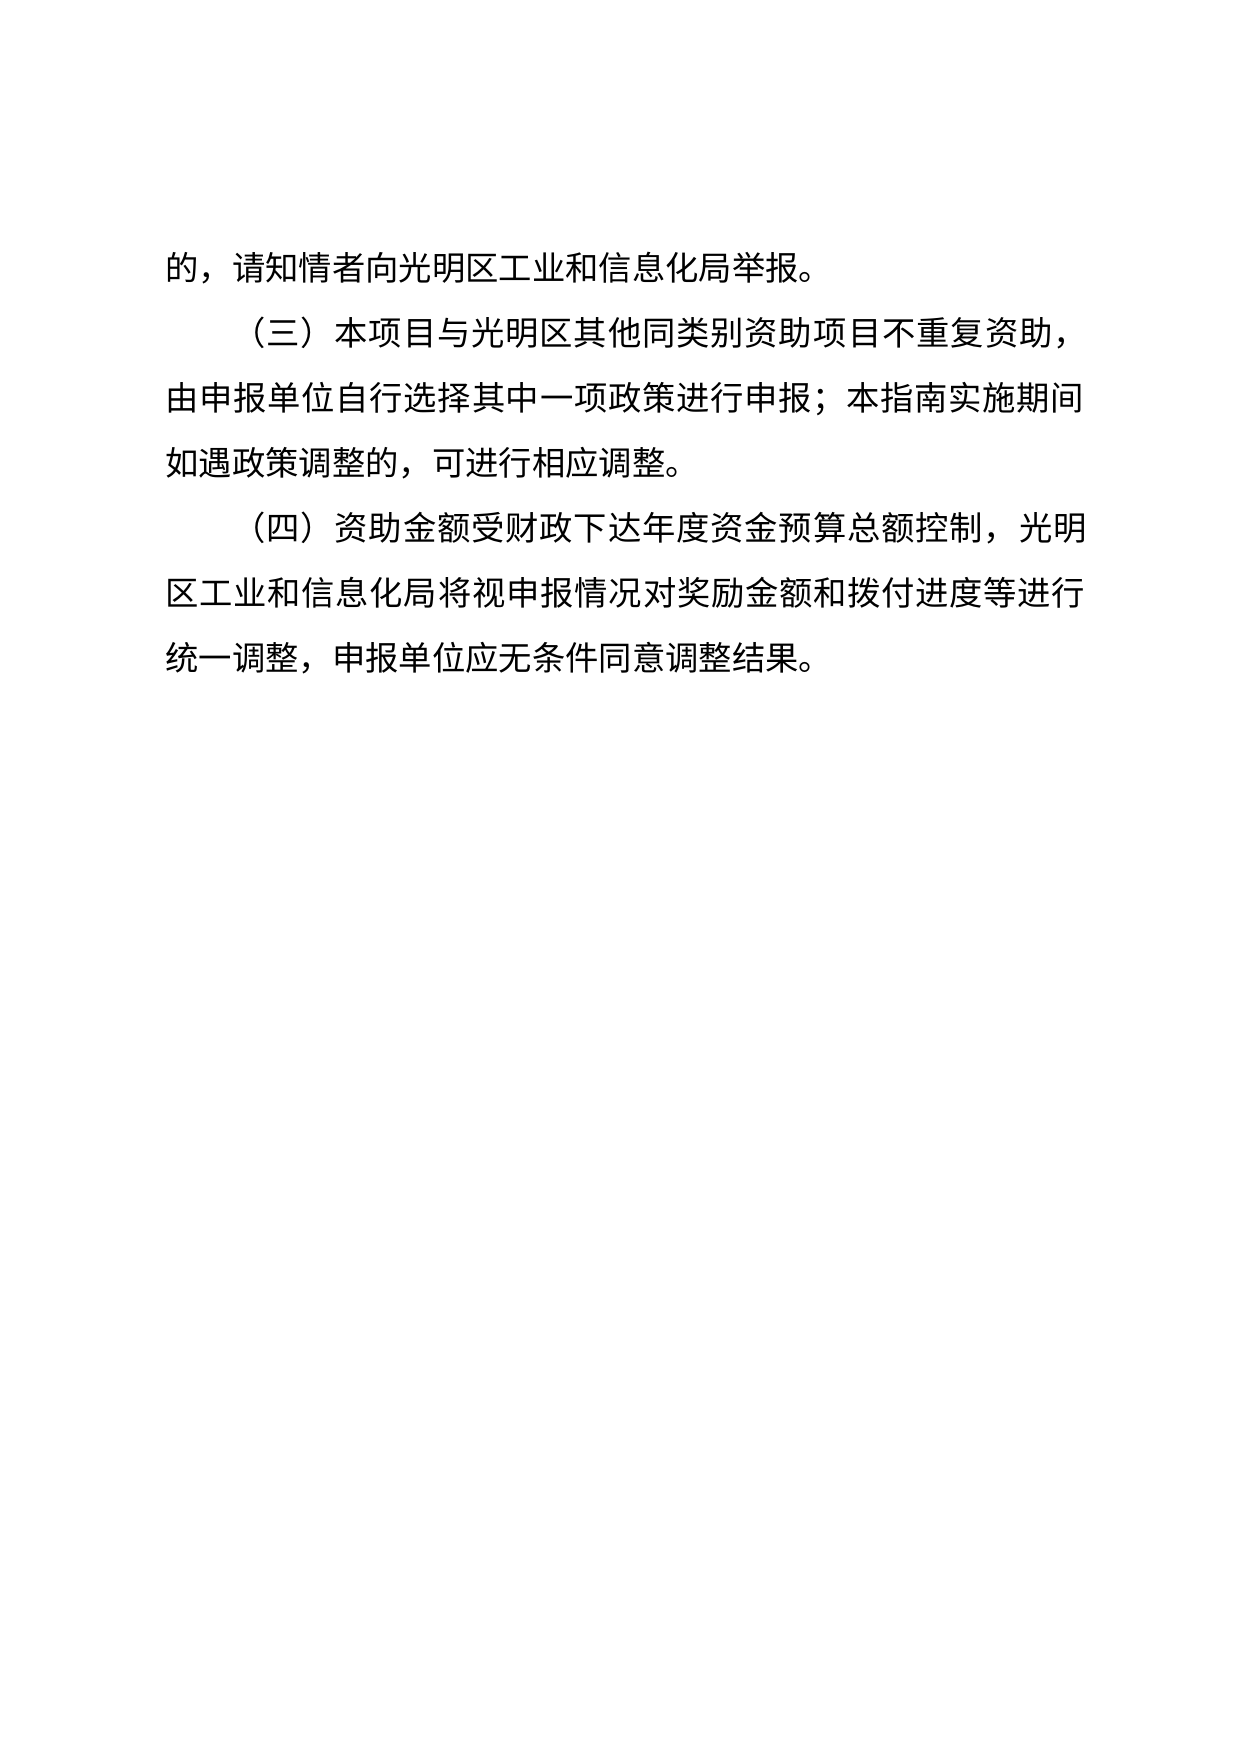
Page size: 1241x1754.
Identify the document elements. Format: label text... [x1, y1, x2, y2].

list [165, 233, 1087, 298]
list （四）资助金额受财政下达年度资金预算总额控制，光明区工业和信息化局将视申报情况对奖励金额和拨付进度等进行统一调整，申报单位应无条件同意调整结果。 [165, 493, 1087, 688]
text （三）本项目与光明区其他同类别资助项目不重复资助，由申报单位自行选择其中一项政策进行申报；本指南实施期间如遇政策调整的，可进行相应调整。 [165, 298, 1087, 493]
